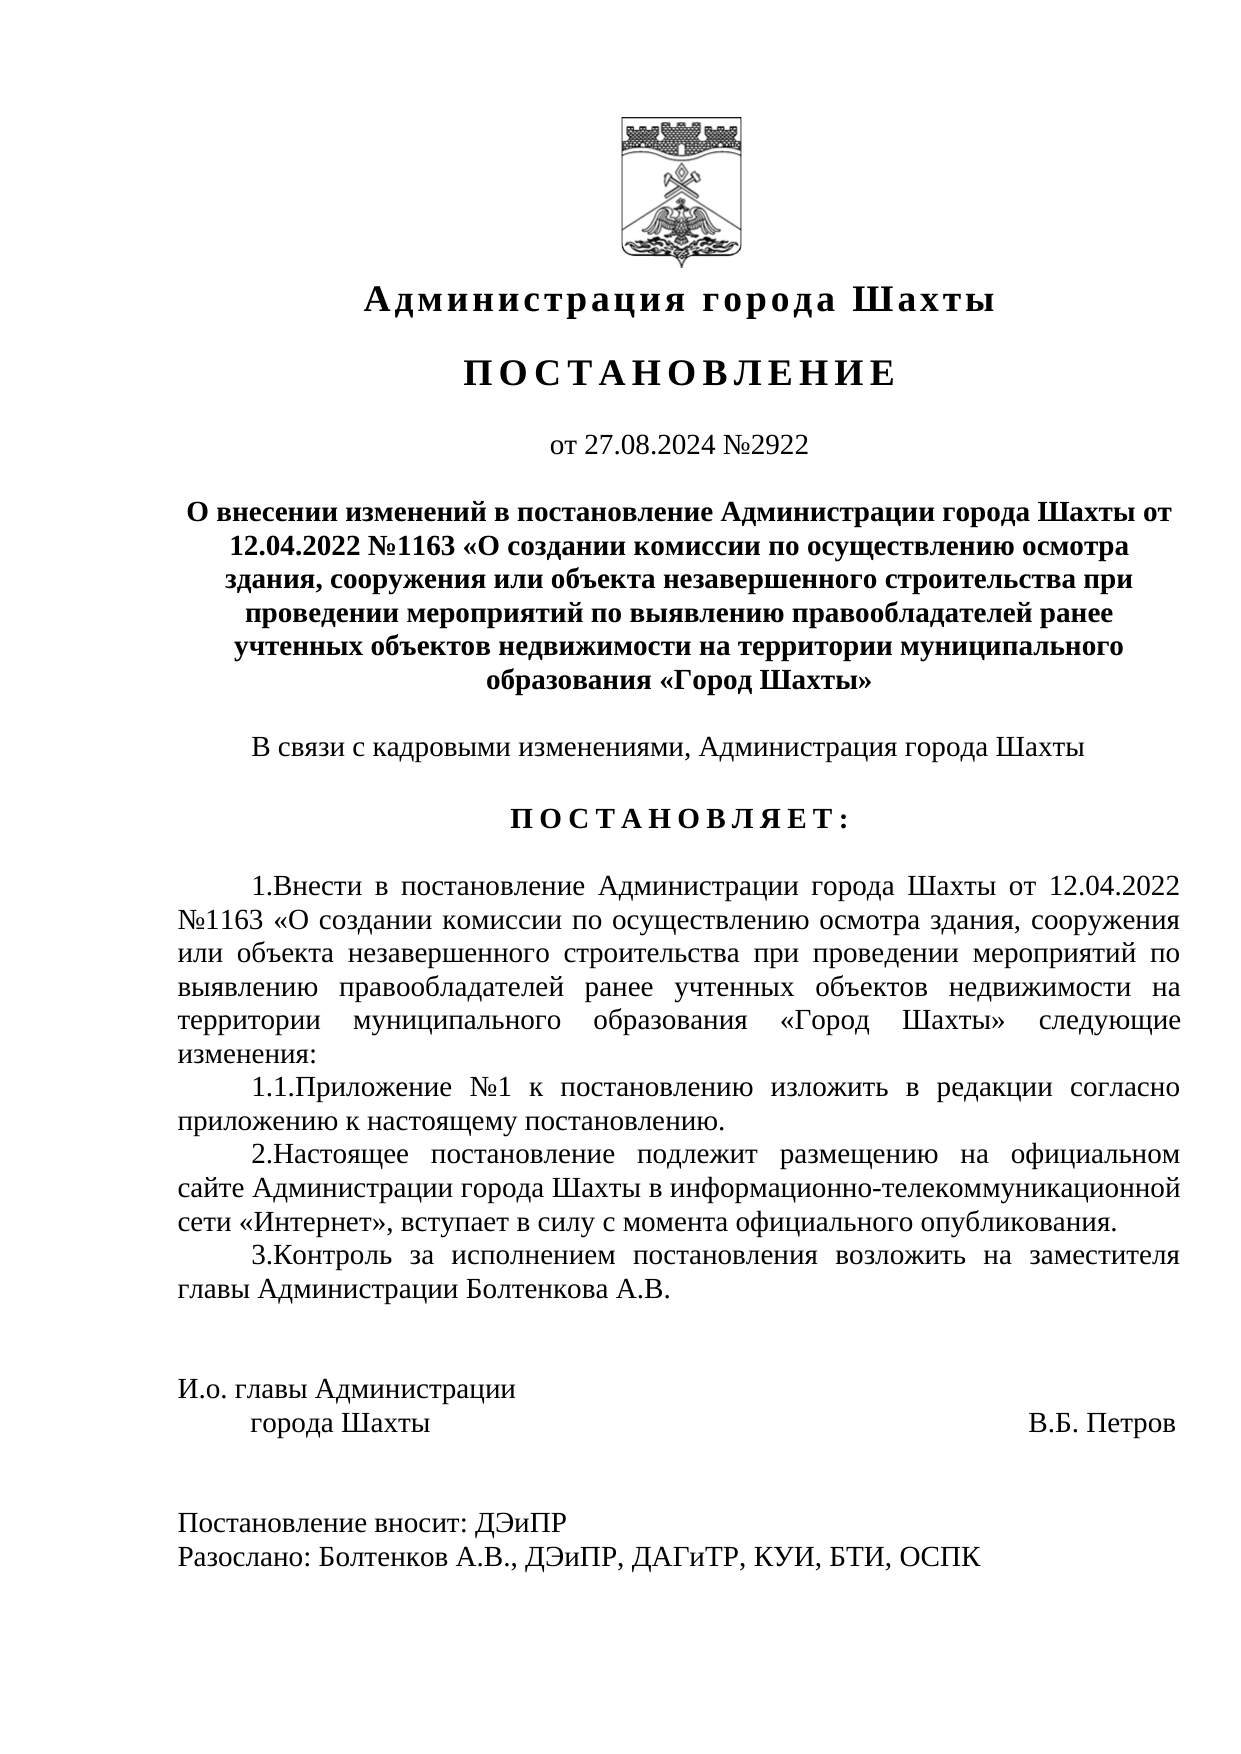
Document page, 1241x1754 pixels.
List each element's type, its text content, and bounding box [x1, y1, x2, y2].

text И.о. главы Администрации [177, 1371, 1181, 1405]
text 3.Контроль за исполнением постановления возложить на заместителя главы Администрации Болтенкова А.В. [177, 1237, 1181, 1304]
text В связи с кадровыми изменениями, Администрация города Шахты [177, 729, 1181, 763]
picture [621, 117, 742, 268]
text ПОСТАНОВЛЕНИЕ [177, 351, 1181, 394]
text О внесении изменений в постановление Администрации города Шахты от 12.04.2022 №1163 «О создании комиссии по осуществлению осмотра здания, сооружения или объекта незавершенного строительства при проведении мероприятий по выявлению правообладателей ранее учтенных объектов недвижимости на территории муниципального образования «Город Шахты» [177, 494, 1181, 696]
text Разослано: Болтенков А.В., ДЭиПР, ДАГиТР, КУИ, БТИ, ОСПК [177, 1539, 1181, 1573]
text от 27.08.2024 №2922 [177, 427, 1181, 461]
text 2.Настоящее постановление подлежит размещению на официальном сайте Администрации города Шахты в информационно-телекоммуникационной сети «Интернет», вступает в силу с момента официального опубликования. [177, 1137, 1181, 1237]
text 1.Внести в постановление Администрации города Шахты от 12.04.2022 №1163 «О создании комиссии по осуществлению осмотра здания, сооружения или объекта незавершенного строительства при проведении мероприятий по выявлению правообладателей ранее учтенных объектов недвижимости на территории муниципального образования «Город Шахты» следующие изменения: [177, 868, 1181, 1069]
text города Шахты В.Б. Петров [177, 1405, 1181, 1438]
text 1.1.Приложение №1 к постановлению изложить в редакции согласно приложению к настоящему постановлению. [177, 1069, 1181, 1137]
text Постановление вносит: ДЭиПР [177, 1506, 1181, 1539]
text ПОСТАНОВЛЯЕТ: [177, 801, 1181, 835]
text Администрация города Шахты [177, 276, 1181, 319]
